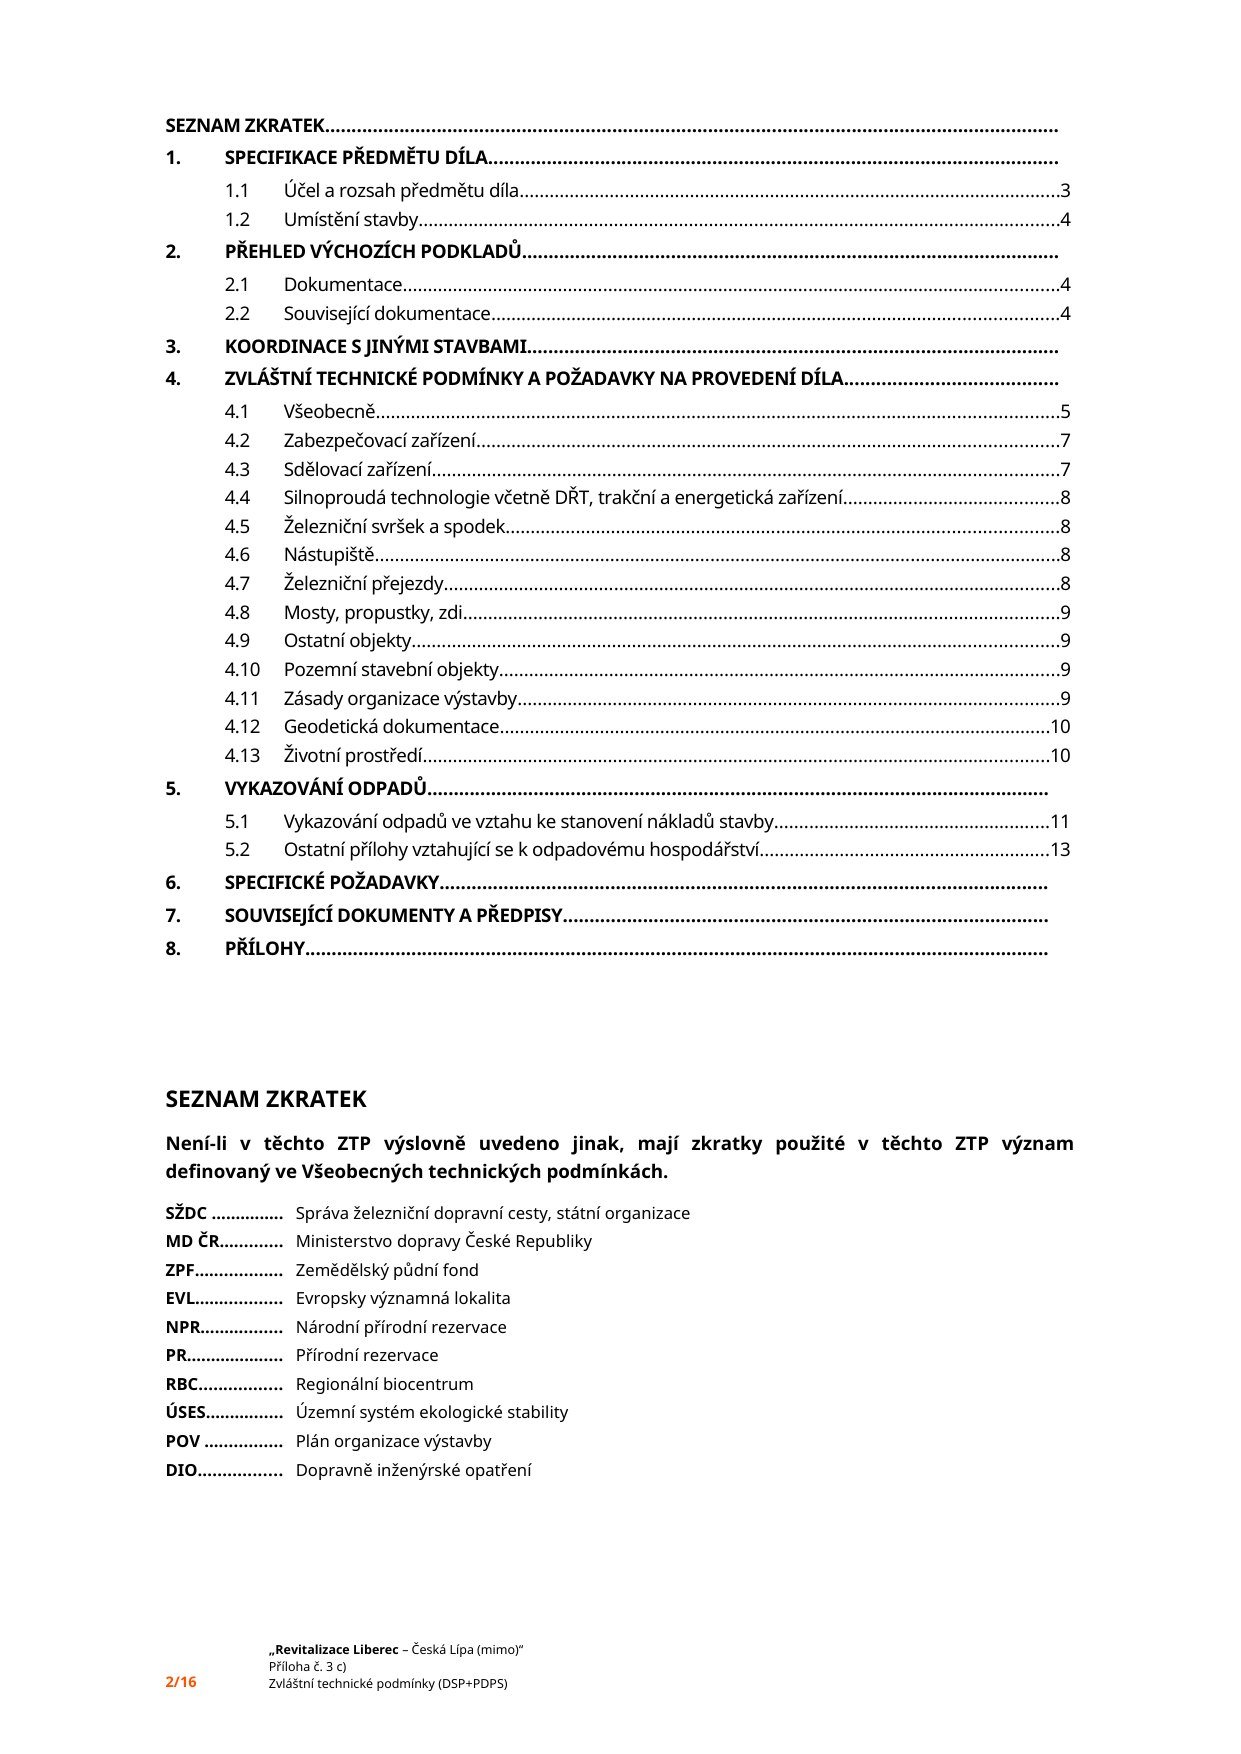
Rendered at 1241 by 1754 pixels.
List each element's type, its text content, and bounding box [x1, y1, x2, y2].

table_cell DIO [165, 1455, 296, 1484]
table_cell Plán organizace výstavby [296, 1427, 1072, 1455]
text 5.2 Ostatní přílohy vztahující se k odpadovému hospodářství 13 [224, 837, 1075, 862]
text 4.2 Zabezpečovací zařízení 7 [224, 427, 1075, 453]
text 4.8 Mosty, propustky, zdi 9 [224, 599, 1075, 624]
text 8. PŘÍLOHY 15 [165, 935, 1045, 961]
text 4.11 Zásady organizace výstavby 9 [224, 685, 1075, 711]
text 4.7 Železniční přejezdy 8 [224, 570, 1075, 596]
table_header SŽDC [165, 1199, 296, 1227]
table_header Správa železniční dopravní cesty, státní organizace [296, 1199, 1072, 1227]
text 2. PŘEHLED VÝCHOZÍCH PODKLADŮ 4 [165, 239, 1045, 264]
text Není-li v těchto ZTP výslovně uvedeno jinak, mají zkratky použité v těchto ZTP význam definovaný ve Všeobecných technických podmínkách. [165, 1130, 1075, 1183]
text 4.10 Pozemní stavební objekty 9 [224, 656, 1075, 682]
text SEZNAM ZKRATEK 2 [165, 112, 1045, 138]
text 4.4 Silnoproudá technologie včetně DŘT, trakční a energetická zařízení 8 [224, 484, 1075, 510]
table_cell Národní přírodní rezervace [296, 1313, 1072, 1341]
table_cell Evropsky významná lokalita [296, 1284, 1072, 1313]
text 5.1 Vykazování odpadů ve vztahu ke stanovení nákladů stavby 11 [224, 808, 1075, 833]
table_cell POV [165, 1427, 296, 1455]
table_cell Zemědělský půdní fond [296, 1256, 1072, 1284]
table_cell MD ČR [165, 1227, 296, 1256]
text 4.12 Geodetická dokumentace 10 [224, 714, 1075, 739]
text 4.9 Ostatní objekty 9 [224, 628, 1075, 653]
table_cell Ministerstvo dopravy České Republiky [296, 1227, 1072, 1256]
table_cell NPR [165, 1313, 296, 1341]
text 4.3 Sdělovací zařízení 7 [224, 456, 1075, 481]
text 1.2 Umístění stavby 4 [224, 206, 1075, 231]
table_cell PR [165, 1341, 296, 1370]
table_cell Regionální biocentrum [296, 1370, 1072, 1398]
text 4.13 Životní prostředí 10 [224, 742, 1075, 768]
table_cell Přírodní rezervace [296, 1341, 1072, 1370]
text 4.5 Železniční svršek a spodek 8 [224, 513, 1075, 539]
text SEZNAM ZKRATEK [165, 1083, 1075, 1114]
text 2.1 Dokumentace 4 [224, 271, 1075, 297]
table_cell Územní systém ekologické stability [296, 1398, 1072, 1427]
text 3. KOORDINACE S JINÝMI STAVBAMI 5 [165, 333, 1045, 358]
text 1. SPECIFIKACE PŘEDMĚTU DÍLA 3 [165, 144, 1045, 170]
text 4. ZVLÁŠTNÍ TECHNICKÉ PODMÍNKY A POŽADAVKY NA PROVEDENÍ DÍLA 5 [165, 366, 1045, 391]
text 2.2 Související dokumentace 4 [224, 300, 1075, 326]
text 5. Vykazování odpadů 11 [165, 775, 1045, 801]
table_cell ZPF [165, 1256, 296, 1284]
table_cell RBC [165, 1370, 296, 1398]
text 4.6 Nástupiště 8 [224, 542, 1075, 567]
text 6. SPECIFICKÉ POŽADAVKY 14 [165, 869, 1045, 895]
text 7. SOUVISEJÍCÍ DOKUMENTY A PŘEDPISY 14 [165, 902, 1045, 928]
table_cell ÚSES [165, 1398, 296, 1427]
table_cell EVL [165, 1284, 296, 1313]
text 4.1 Všeobecně 5 [224, 398, 1075, 424]
table_cell Dopravně inženýrské opatření [296, 1455, 1072, 1484]
text 1.1 Účel a rozsah předmětu díla 3 [224, 177, 1075, 203]
